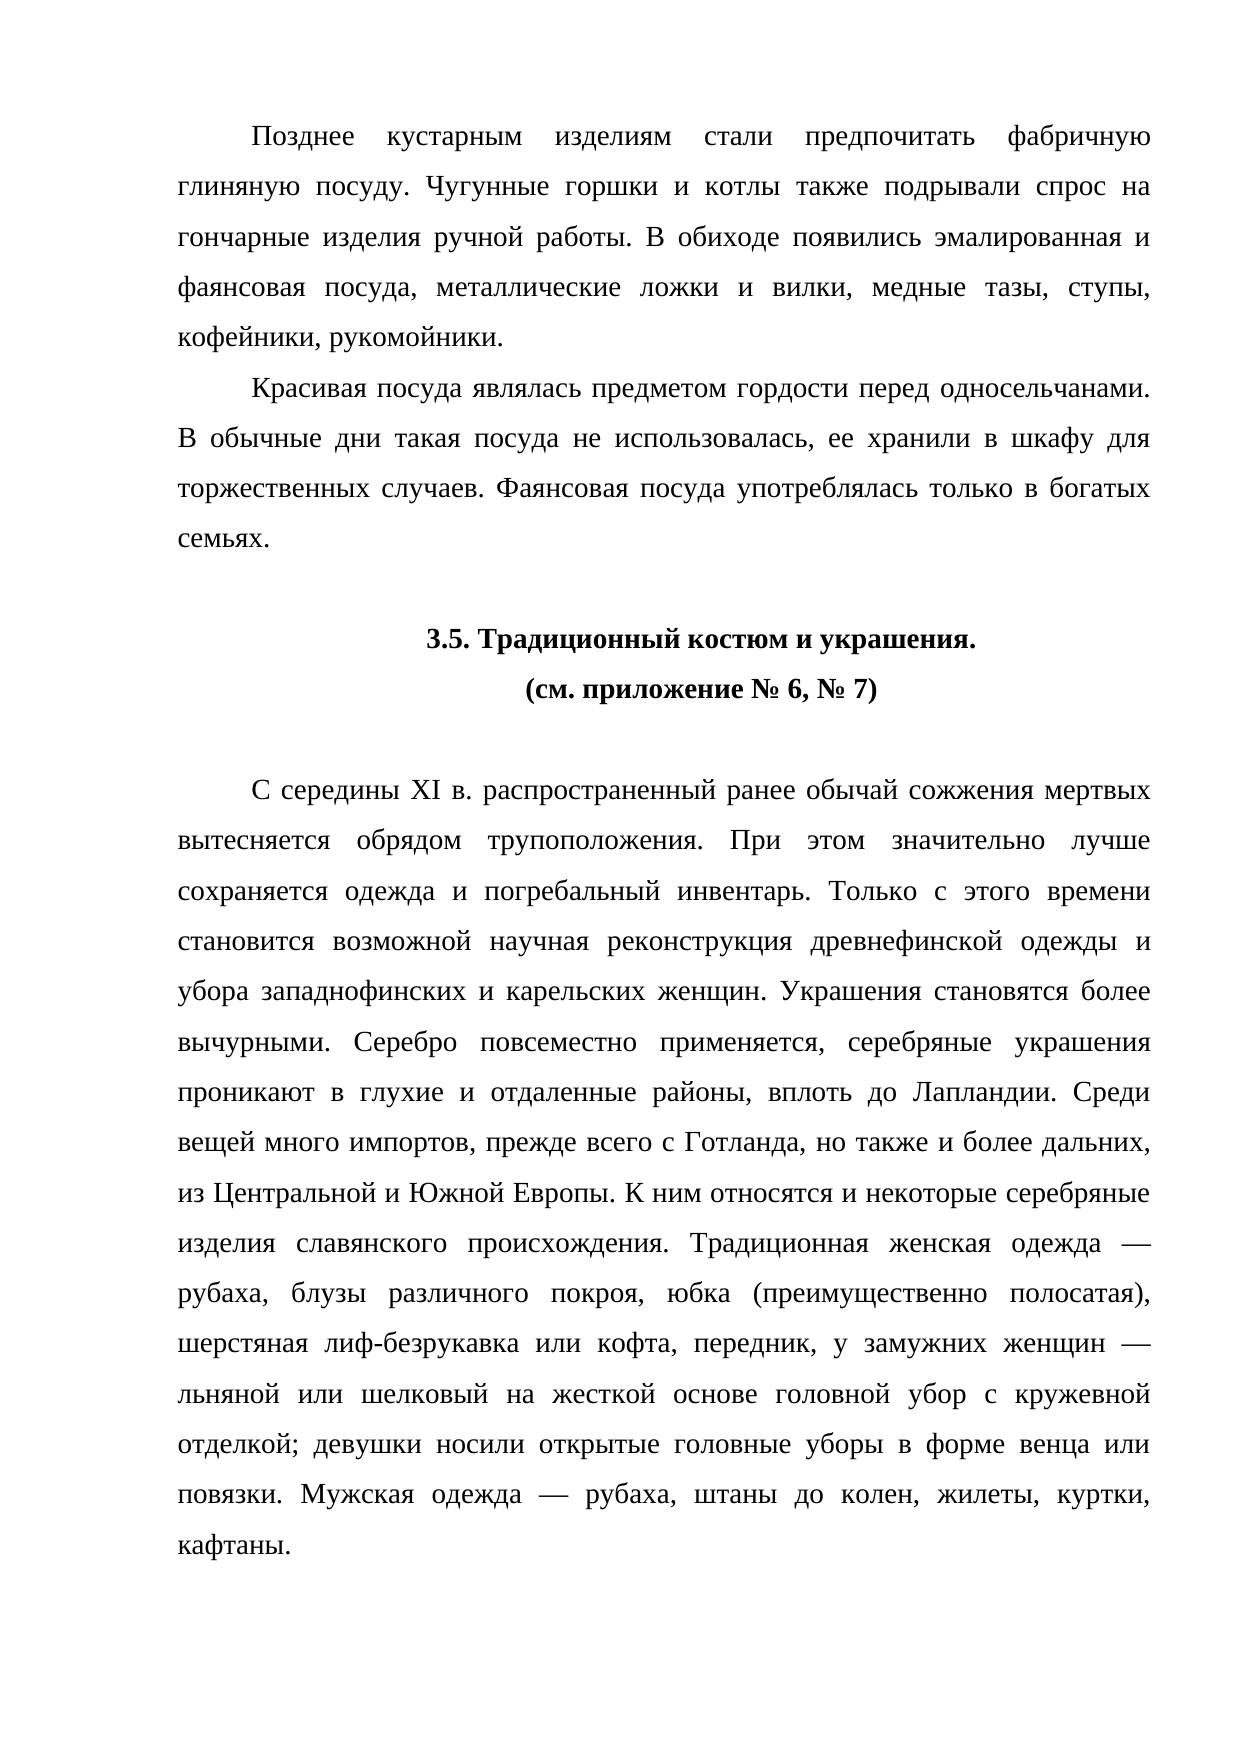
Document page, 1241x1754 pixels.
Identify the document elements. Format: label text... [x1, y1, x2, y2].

text Позднее кустарным изделиям стали предпочитать фабричную глиняную посуду. Чугунные горшки и котлы также подрывали спрос на гончарные изделия ручной работы. В обиходе появились эмалированная и фаянсовая посуда, металлические ложки и вилки, медные тазы, ступы, кофейники, рукомойники. [177, 118, 1152, 353]
text С середины XI в. распространенный ранее обычай сожжения мертвых вытесняется обрядом трупоположения. При этом значительно лучше сохраняется одежда и погребальный инвентарь. Только с этого времени становится возможной научная реконструкция древнефинской одежды и убора западнофинских и карельских женщин. Украшения становятся более вычурными. Серебро повсеместно применяется, серебряные украшения проникают в глухие и отдаленные районы, вплоть до Лапландии. Среди вещей много импортов, прежде всего с Готланда, но также и более дальних, из Центральной и Южной Европы. К ним относятся и некоторые серебряные изделия славянского происхождения. Традиционная женская одежда — рубаха, блузы различного покроя, юбка (преимущественно полосатая), шерстяная лиф-безрукавка или кофта, передник, у замужних женщин — льняной или шелковый на жесткой основе головной убор с кружевной отделкой; девушки носили открытые головные уборы в форме венца или повязки. Мужская одежда — рубаха, штаны до колен, жилеты, куртки, кафтаны. [177, 772, 1152, 1560]
text Красивая посуда являлась предметом гордости перед односельчанами. В обычные дни такая посуда не использовалась, ее хранили в шкафу для торжественных случаев. Фаянсовая посуда употреблялась только в богатых семьях. [177, 370, 1152, 554]
text 3.5. Традиционный костюм и украшения. [177, 621, 1152, 655]
text (см. приложение № 6, № 7) [177, 672, 1152, 705]
